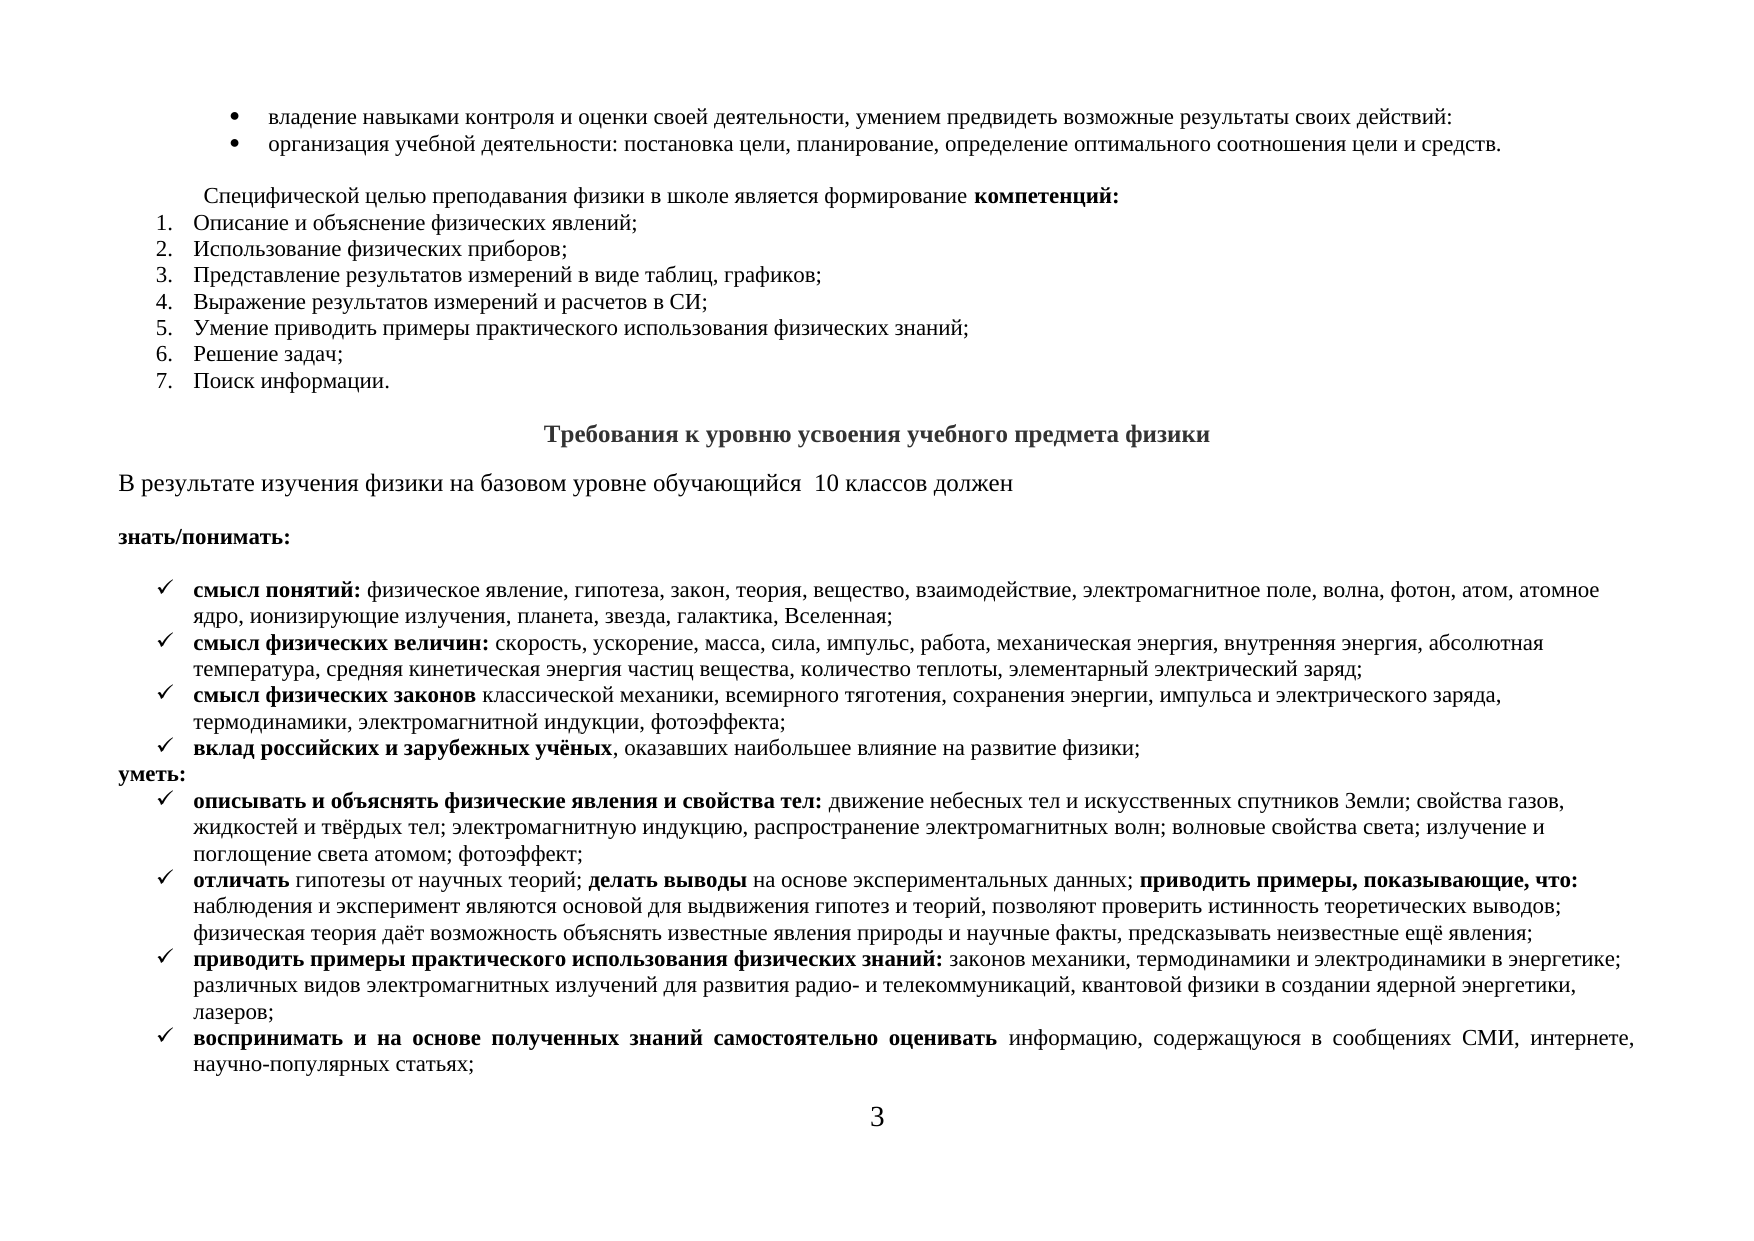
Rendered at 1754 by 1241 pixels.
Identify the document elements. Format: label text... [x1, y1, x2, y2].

list владение навыками контроля и оценки своей деятельности, умением предвидеть возможные результаты своих действий: [231, 103, 1636, 130]
list вклад российских и зарубежных учёных, оказавших наибольшее влияние на развитие физики; [156, 734, 1636, 761]
list Решение задач; [156, 341, 1636, 367]
list Описание и объяснение физических явлений; [156, 209, 1636, 235]
list Использование физических приборов; [156, 235, 1636, 261]
text В результате изучения физики на базовом уровне обучающийся 10 классов должен [118, 468, 1636, 497]
list описывать и объяснять физические явления и свойства тел: движение небесных тел и искусственных спутников Земли; свойства газов, жидкостей и твёрдых тел; электромагнитную индукцию, распространение электромагнитных волн; волновые свойства света; излучение и поглощение света атомом; фотоэффект; [156, 787, 1636, 866]
text знать/понимать: [118, 523, 1636, 550]
text уметь: [118, 761, 1636, 787]
list Поиск информации. [156, 367, 1636, 393]
list смысл физических величин: скорость, ускорение, масса, сила, импульс, работа, механическая энергия, внутренняя энергия, абсолютная температура, средняя кинетическая энергия частиц вещества, количество теплоты, элементарный электрический заряд; [156, 629, 1636, 681]
list приводить примеры практического использования физических знаний: законов механики, термодинамики и электродинамики в энергетике; различных видов электромагнитных излучений для развития радио- и телекоммуникаций, квантовой физики в создании ядерной энергетики, лазеров; [156, 945, 1636, 1024]
text Специфической целью преподавания физики в школе является формирование компетенций: [118, 182, 1636, 209]
list воспринимать и на основе полученных знаний самостоятельно оценивать информацию, содержащуюся в сообщениях СМИ, интернете, научно-популярных статьях; [156, 1024, 1636, 1077]
list смысл понятий: физическое явление, гипотеза, закон, теория, вещество, взаимодействие, электромагнитное поле, волна, фотон, атом, атомное ядро, ионизирующие излучения, планета, звезда, галактика, Вселенная; [156, 576, 1636, 629]
list смысл физических законов классической механики, всемирного тяготения, сохранения энергии, импульса и электрического заряда, термодинамики, электромагнитной индукции, фотоэффекта; [156, 681, 1636, 734]
list Выражение результатов измерений и расчетов в СИ; [156, 288, 1636, 314]
list Умение приводить примеры практического использования физических знаний; [156, 314, 1636, 341]
list Представление результатов измерений в виде таблиц, графиков; [156, 261, 1636, 288]
text Требования к уровню усвоения учебного предмета физики [118, 419, 1636, 448]
list организация учебной деятельности: постановка цели, планирование, определение оптимального соотношения цели и средств. [231, 130, 1636, 156]
list отличать гипотезы от научных теорий; делать выводы на основе экспериментальных данных; приводить примеры, показывающие, что: наблюдения и эксперимент являются основой для выдвижения гипотез и теорий, позволяют проверить истинность теоретических выводов; физическая теория даёт возможность объяснять известные явления природы и научные факты, предсказывать неизвестные ещё явления; [156, 866, 1636, 945]
